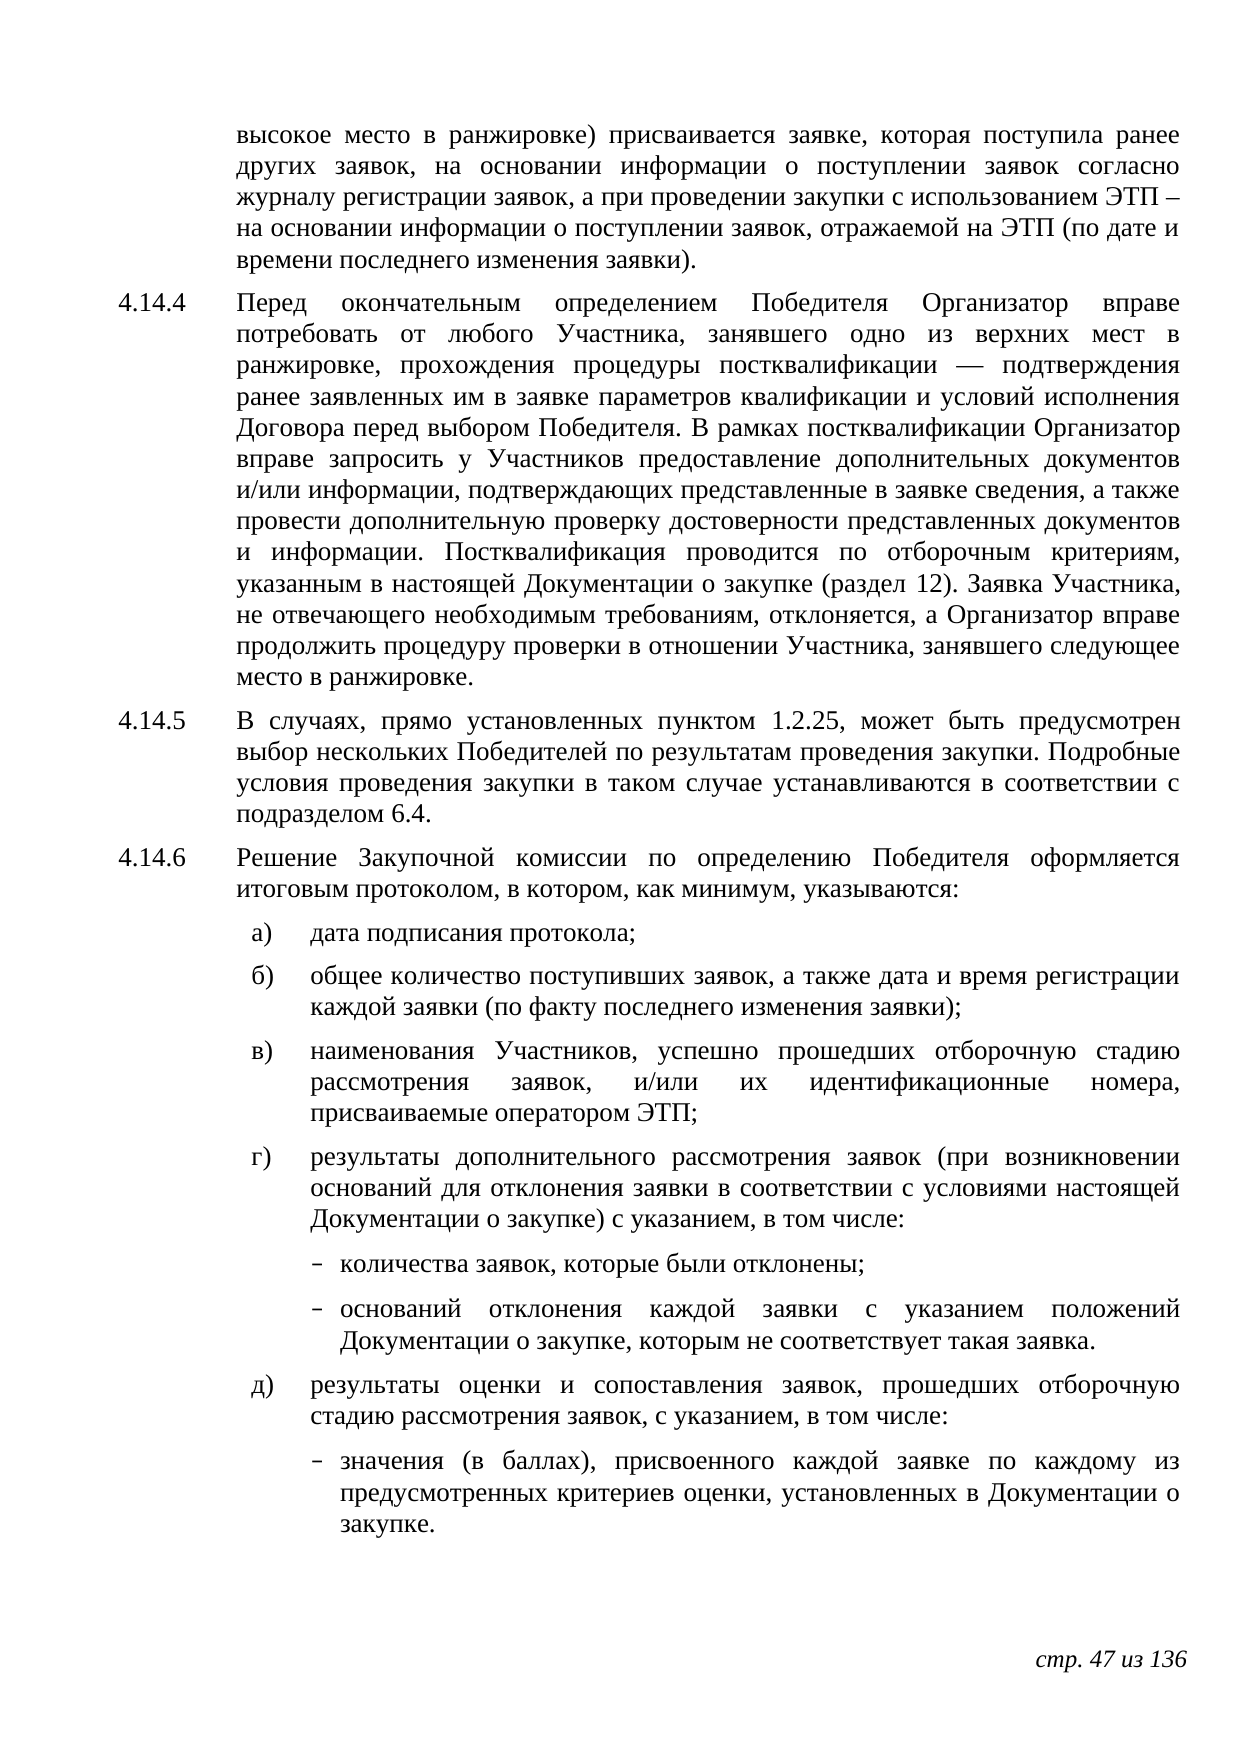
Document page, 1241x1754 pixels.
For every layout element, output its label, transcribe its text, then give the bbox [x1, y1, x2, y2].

text Перед окончательным определением Победителя Организатор вправе потребовать от любого Участника, занявшего одно из верхних мест в ранжировке, прохождения процедуры постквалификации — подтверждения ранее заявленных им в заявке параметров квалификации и условий исполнения Договора перед выбором Победителя. В рамках постквалификации Организатор вправе запросить у Участников предоставление дополнительных документов и/или информации, подтверждающих представленные в заявке сведения, а также провести дополнительную проверку достоверности представленных документов и информации. Постквалификация проводится по отборочным критериям, указанным в настоящей Документации о закупке (раздел 12). Заявка Участника, не отвечающего необходимым требованиям, отклоняется, а Организатор вправе продолжить процедуру проверки в отношении Участника, занявшего следующее место в ранжировке. [118, 286, 1181, 691]
text результаты оценки и сопоставления заявок, прошедших отборочную стадию рассмотрения заявок, с указанием, в том числе: [251, 1368, 1181, 1430]
list оснований отклонения каждой заявки с указанием положений Документации о закупке, которым не соответствует такая заявка. [310, 1291, 1181, 1356]
text результаты дополнительного рассмотрения заявок (при возникновении оснований для отклонения заявки в соответствии с условиями настоящей Документации о закупке) с указанием, в том числе: [251, 1140, 1181, 1233]
text В случаях, прямо установленных пунктом 1.2.25, может быть предусмотрен выбор нескольких Победителей по результатам проведения закупки. Подробные условия проведения закупки в таком случае устанавливаются в соответствии с подразделом 6.4. [118, 704, 1181, 828]
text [118, 118, 1181, 274]
text наименования Участников, успешно прошедших отборочную стадию рассмотрения заявок, и/или их идентификационные номера, присваиваемые оператором ЭТП; [251, 1034, 1181, 1127]
text дата подписания протокола; [251, 916, 1181, 947]
text Решение Закупочной комиссии по определению Победителя оформляется итоговым протоколом, в котором, как минимум, указываются: [118, 841, 1181, 903]
list количества заявок, которые были отклонены; [310, 1246, 1181, 1279]
list значения (в баллах), присвоенного каждой заявке по каждому из предусмотренных критериев оценки, установленных в Документации о закупке. [310, 1443, 1181, 1538]
text общее количество поступивших заявок, а также дата и время регистрации каждой заявки (по факту последнего изменения заявки); [251, 959, 1181, 1022]
